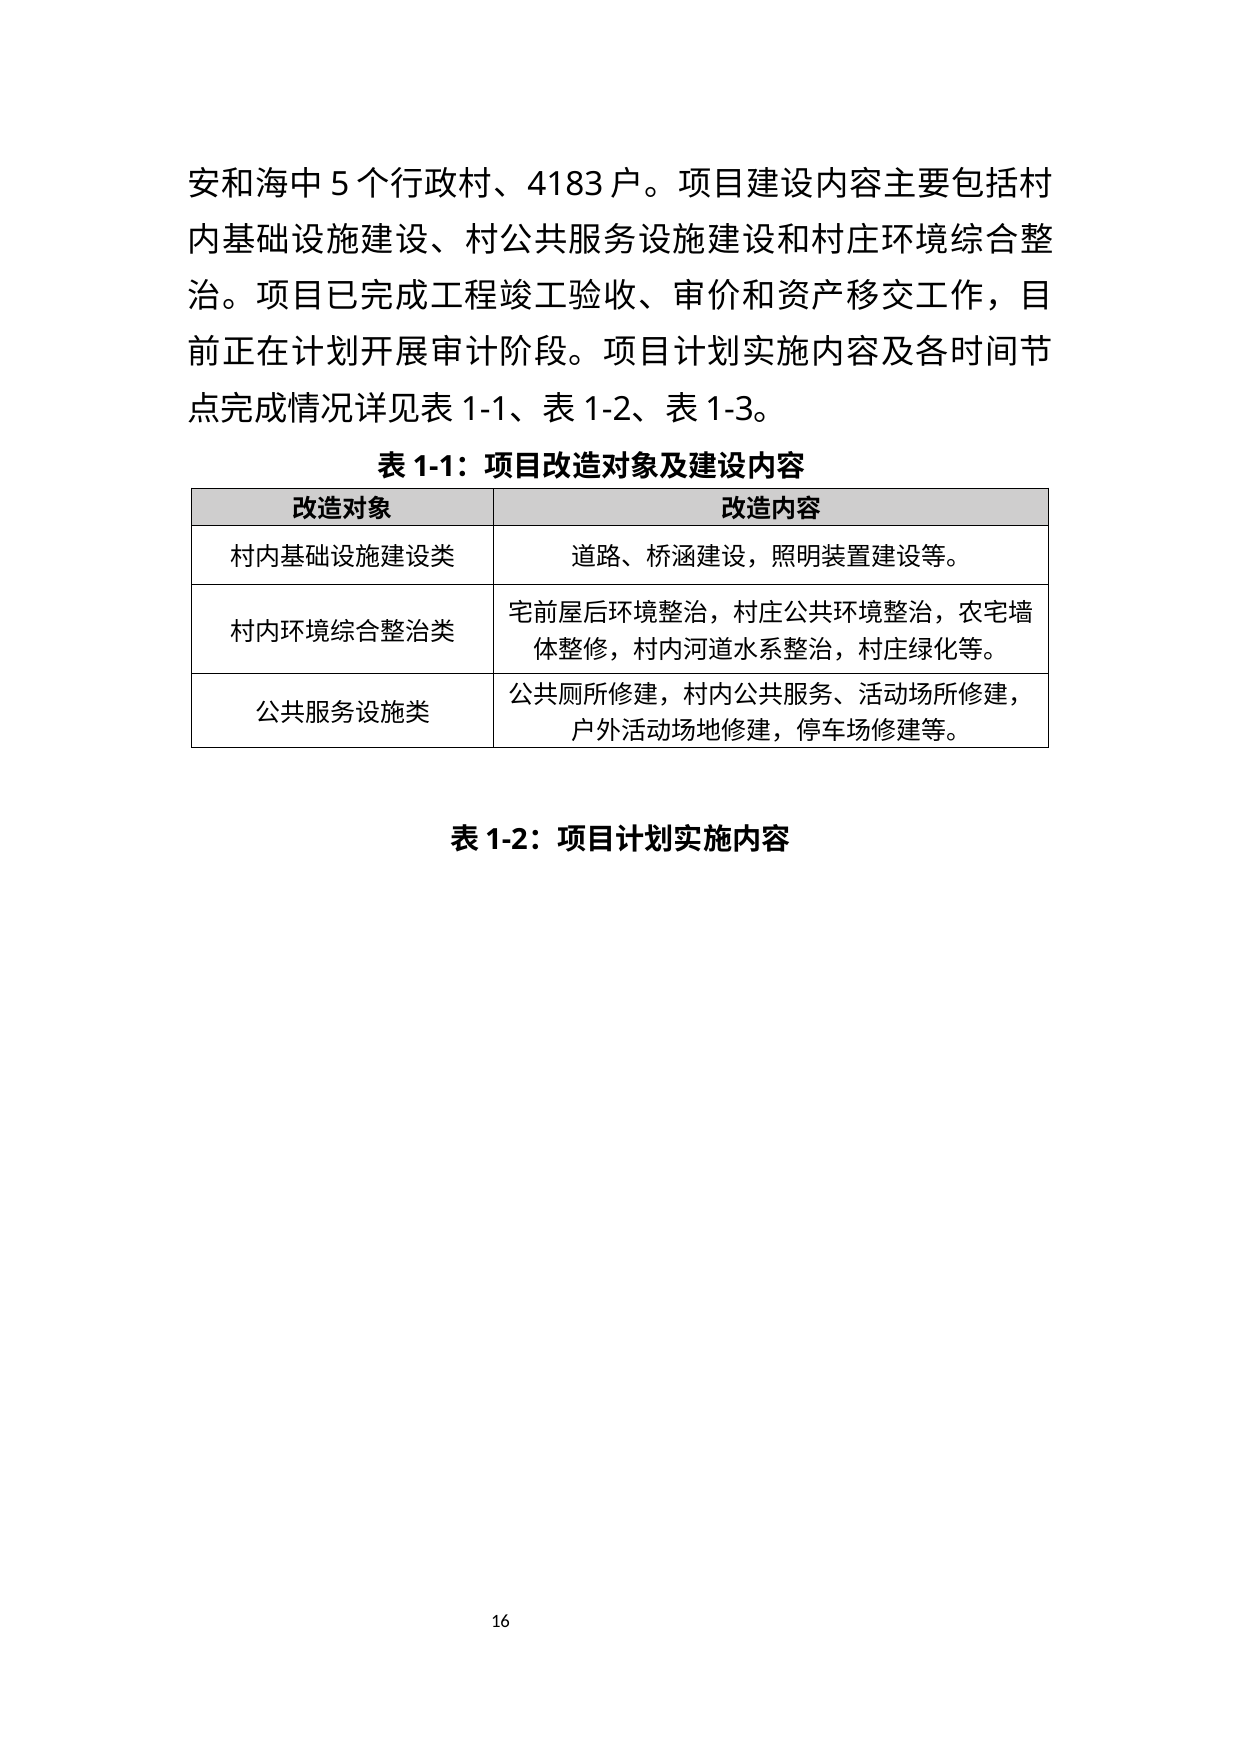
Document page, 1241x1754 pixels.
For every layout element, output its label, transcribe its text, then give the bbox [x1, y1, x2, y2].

text 表1-1：项目改造对象及建设内容 [231, 431, 1053, 487]
table_cell 宅前屋后环境整治，村庄公共环境整治，农宅墙体整修，村内河道水系整治，村庄绿化等。 [494, 585, 1048, 673]
table_cell 村内基础设施建设类 [192, 526, 493, 584]
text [187, 150, 1053, 431]
text 表1-2：项目计划实施内容 [187, 804, 1053, 860]
table_header 改造对象 [192, 489, 493, 525]
table_header 改造内容 [494, 489, 1048, 525]
table_cell 村内环境综合整治类 [192, 585, 493, 673]
table_cell 公共服务设施类 [192, 674, 493, 747]
table_cell 公共厕所修建，村内公共服务、活动场所修建，户外活动场地修建，停车场修建等。 [494, 674, 1048, 747]
table_cell 道路、桥涵建设，照明装置建设等。 [494, 526, 1048, 584]
